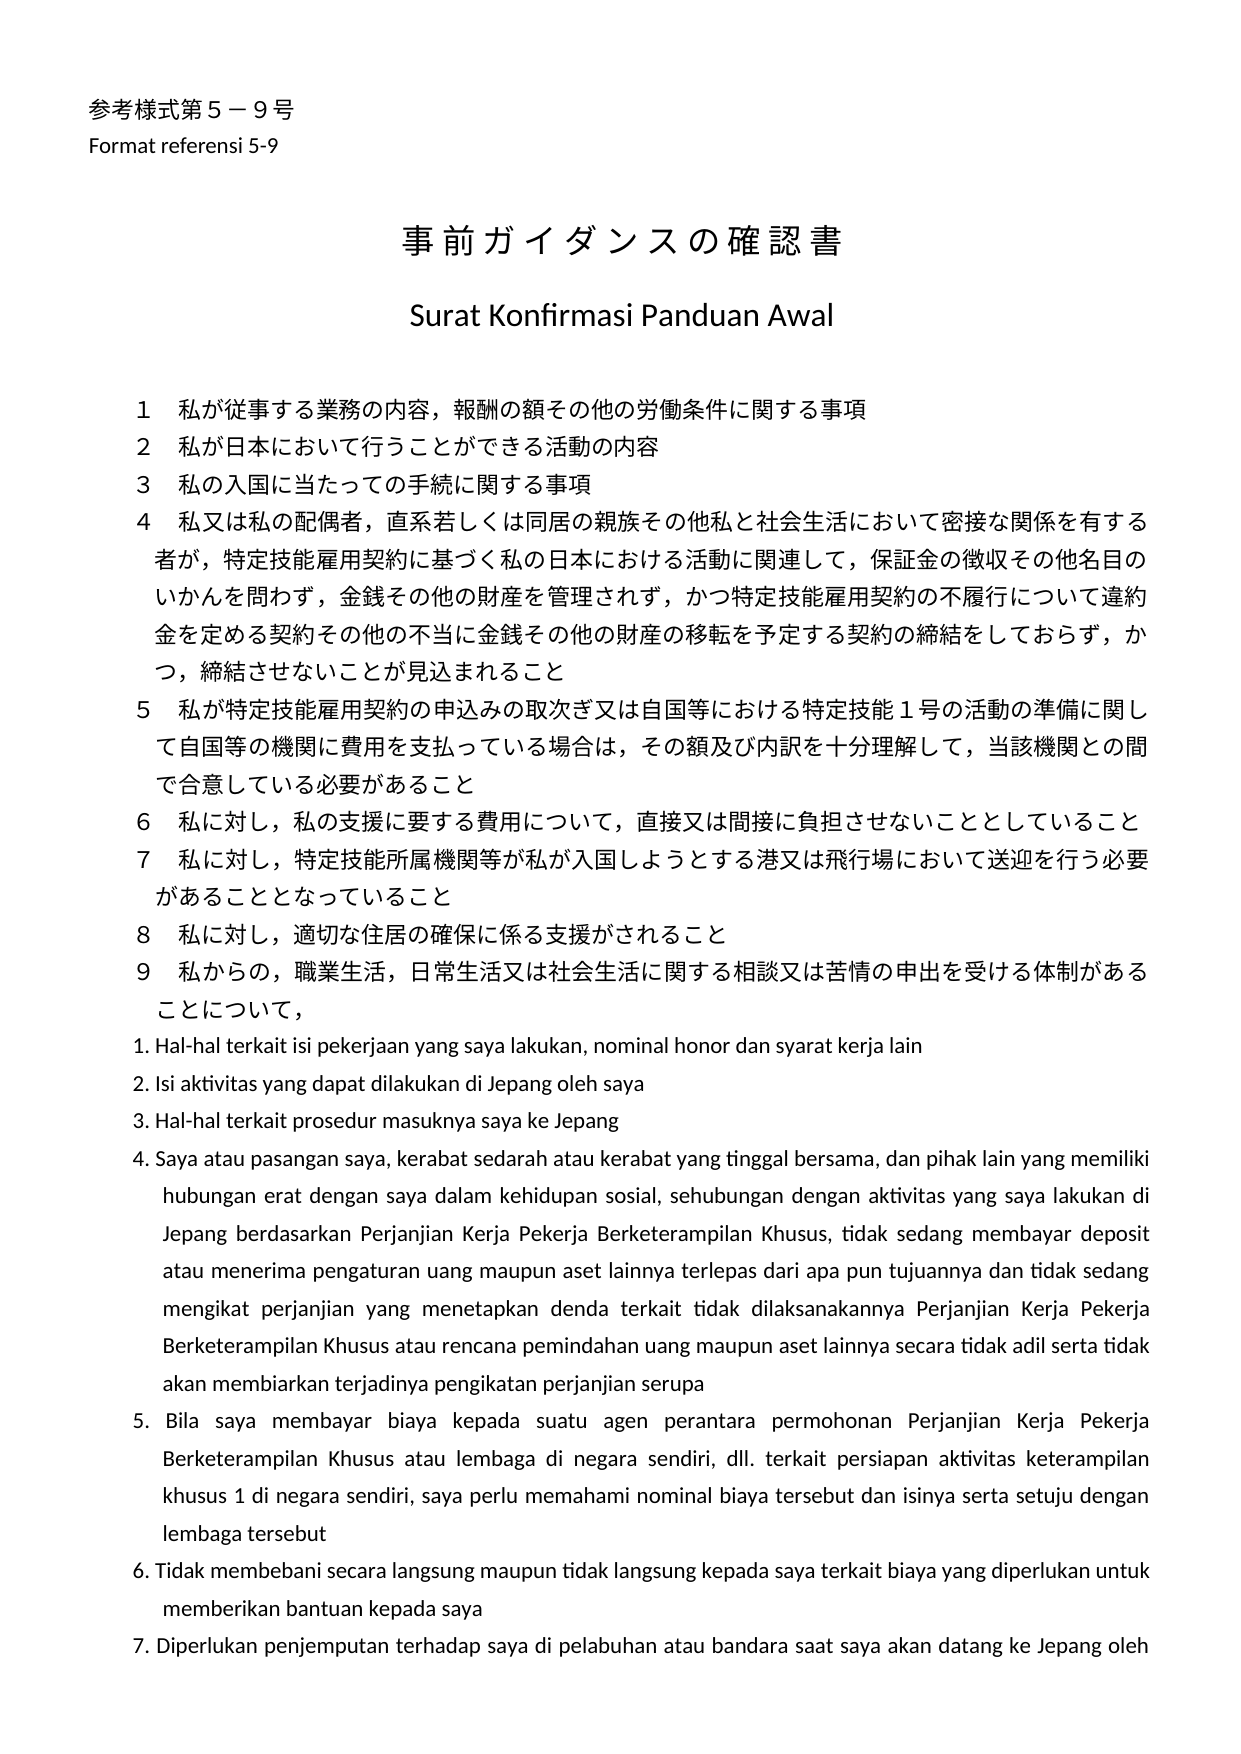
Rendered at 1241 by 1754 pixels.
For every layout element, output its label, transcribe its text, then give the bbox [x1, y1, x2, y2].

text 2. Isi aktivitas yang dapat dilakukan di Jepang oleh saya [132, 1064, 1152, 1102]
text 1. Hal-hal terkait isi pekerjaan yang saya lakukan, nominal honor dan syarat kerja lain [132, 1027, 1152, 1064]
text ４ 私又は私の配偶者，直系若しくは同居の親族その他私と社会生活において密接な関係を有する者が，特定技能雇用契約に基づく私の日本における活動に関連して，保証金の徴収その他名目のいかんを問わず，金銭その他の財産を管理されず，かつ特定技能雇用契約の不履行について違約金を定める契約その他の不当に金銭その他の財産の移転を予定する契約の締結をしておらず，かつ，締結させないことが見込まれること [132, 502, 1152, 689]
text １ 私が従事する業務の内容，報酬の額その他の労働条件に関する事項 [132, 389, 1152, 427]
text Format referensi 5-9 [89, 127, 1133, 164]
text 5. Bila saya membayar biaya kepada suatu agen perantara permohonan Perjanjian Kerja Pekerja Berketerampilan Khusus atau lembaga di negara sendiri, dll. terkait persiapan aktivitas keterampilan khusus 1 di negara sendiri, saya perlu memahami nominal biaya tersebut dan isinya serta setuju dengan lembaga tersebut [132, 1402, 1152, 1552]
text ９ 私からの，職業生活，日常生活又は社会生活に関する相談又は苦情の申出を受ける体制があることについて， [132, 952, 1152, 1027]
text ２ 私が日本において行うことができる活動の内容 [132, 427, 1152, 464]
text 参考様式第５－９号 [89, 89, 1152, 127]
text Surat Konfirmasi Panduan Awal [89, 277, 1155, 352]
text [132, 1627, 1152, 1664]
text ５ 私が特定技能雇用契約の申込みの取次ぎ又は自国等における特定技能１号の活動の準備に関して自国等の機関に費用を支払っている場合は，その額及び内訳を十分理解して，当該機関との間で合意している必要があること [132, 689, 1152, 802]
text 3. Hal-hal terkait prosedur masuknya saya ke Jepang [132, 1102, 1152, 1139]
text ８ 私に対し，適切な住居の確保に係る支援がされること [132, 914, 1152, 952]
text ６ 私に対し，私の支援に要する費用について，直接又は間接に負担させないこととしていること [132, 802, 1152, 839]
text ７ 私に対し，特定技能所属機関等が私が入国しようとする港又は飛行場において送迎を行う必要があることとなっていること [132, 839, 1152, 914]
text 6. Tidak membebani secara langsung maupun tidak langsung kepada saya terkait biaya yang diperlukan untuk memberikan bantuan kepada saya [132, 1552, 1152, 1627]
text 事 前 ガ イ ダ ン ス の 確 認 書 [89, 202, 1155, 277]
text ３ 私の入国に当たっての手続に関する事項 [132, 464, 1152, 502]
text 4. Saya atau pasangan saya, kerabat sedarah atau kerabat yang tinggal bersama, dan pihak lain yang memiliki hubungan erat dengan saya dalam kehidupan sosial, sehubungan dengan aktivitas yang saya lakukan di Jepang berdasarkan Perjanjian Kerja Pekerja Berketerampilan Khusus, tidak sedang membayar deposit atau menerima pengaturan uang maupun aset lainnya terlepas dari apa pun tujuannya dan tidak sedang mengikat perjanjian yang menetapkan denda terkait tidak dilaksanakannya Perjanjian Kerja Pekerja Berketerampilan Khusus atau rencana pemindahan uang maupun aset lainnya secara tidak adil serta tidak akan membiarkan terjadinya pengikatan perjanjian serupa [132, 1139, 1152, 1402]
